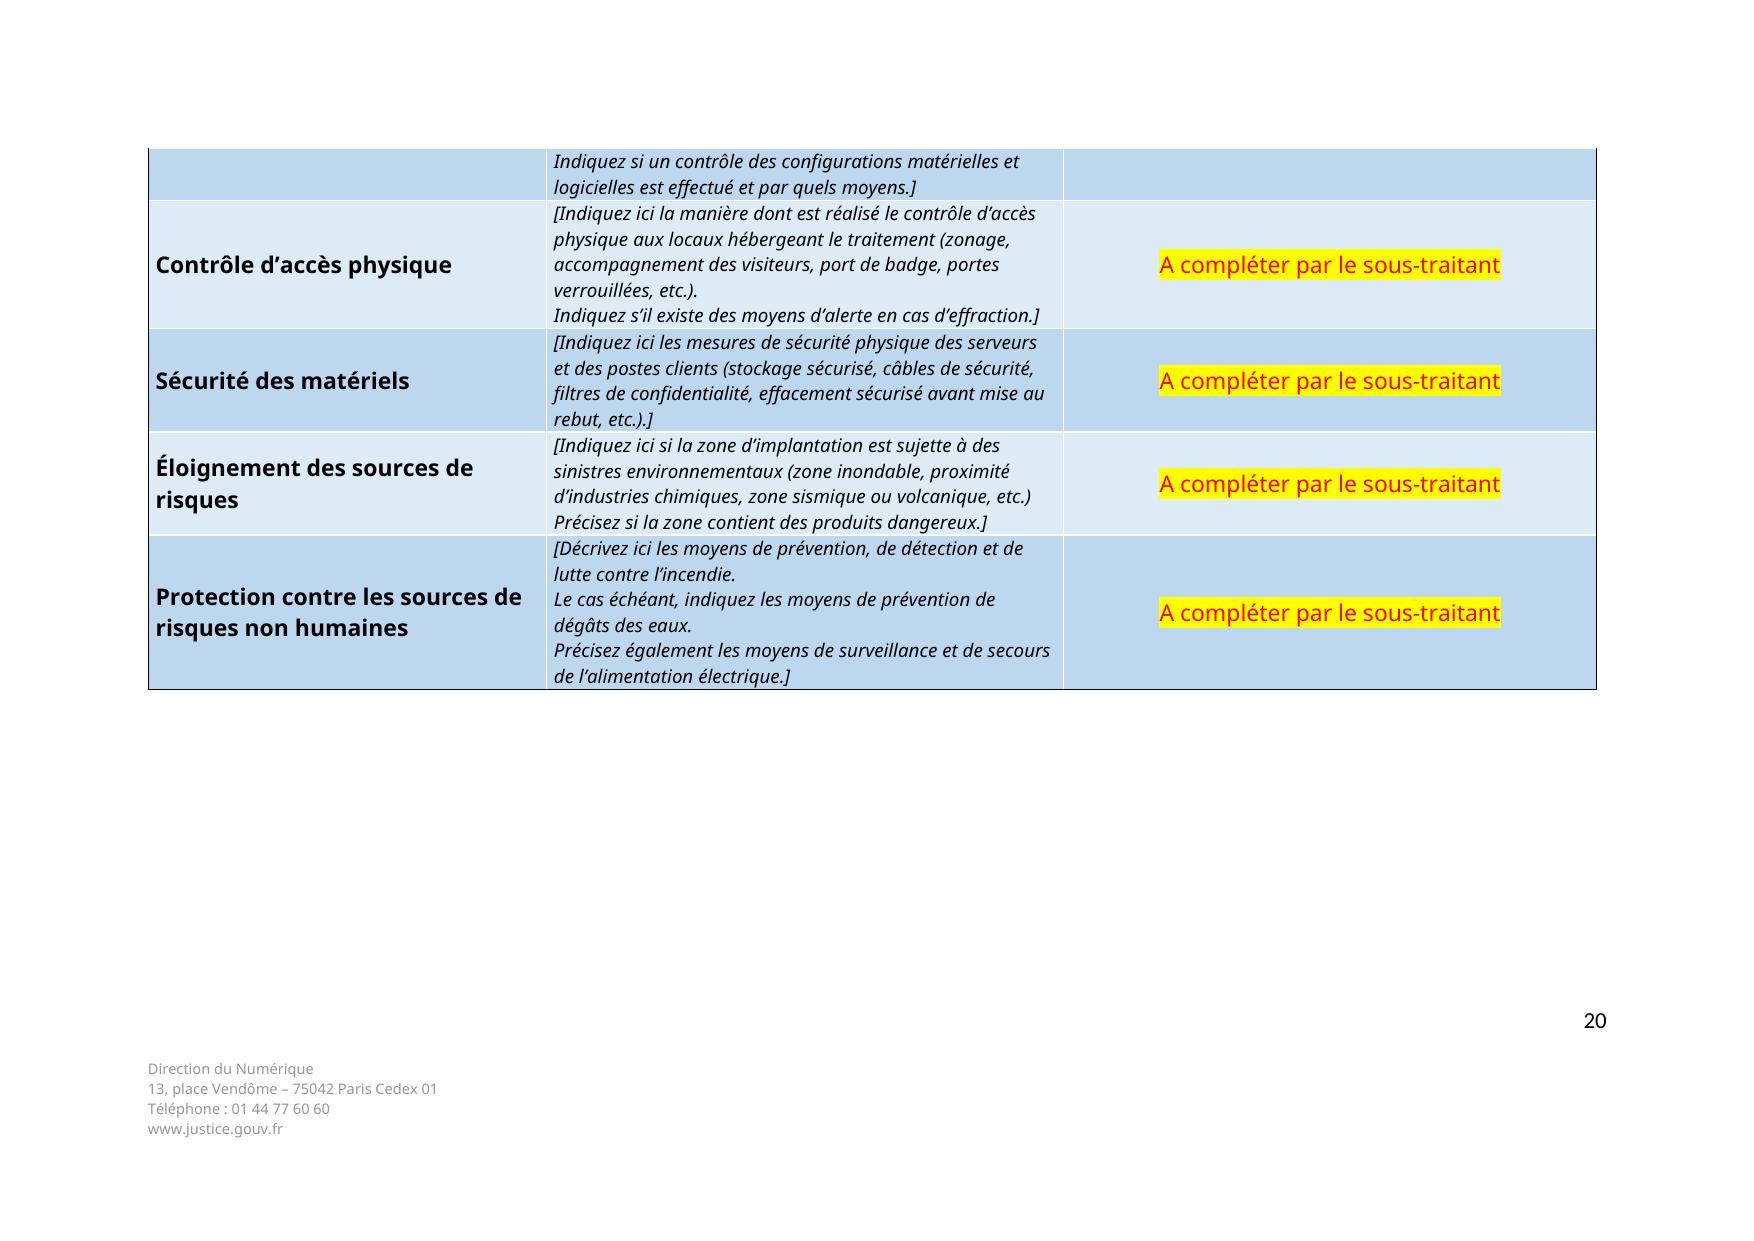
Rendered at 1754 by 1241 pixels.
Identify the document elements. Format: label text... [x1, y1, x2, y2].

table_cell Sécurité des matériels [149, 329, 546, 431]
table_cell Éloignement des sources de risques [149, 433, 546, 534]
table_cell Protection contre les sources de risques non humaines [149, 536, 546, 689]
table_cell A compléter par le sous-traitant [1064, 536, 1596, 689]
table_cell Surveillance [149, 149, 546, 200]
table_cell A compléter par le sous-traitant [1064, 201, 1596, 328]
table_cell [1064, 149, 1596, 200]
table_cell A compléter par le sous-traitant [1064, 329, 1596, 431]
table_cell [547, 149, 1063, 200]
table_cell A compléter par le sous-traitant [1064, 433, 1596, 534]
table_cell [Décrivez ici les moyens de prévention, de détection et de lutte contre l’incendie. Le cas échéant, indiquez les moyens de prévention de dégâts des eaux. Précisez également les moyens de surveillance et de secours de l’alimentation électrique.] [547, 536, 1063, 689]
table_cell Contrôle d’accès physique [149, 201, 546, 328]
table_cell [Indiquez ici la manière dont est réalisé le contrôle d’accès physique aux locaux hébergeant le traitement (zonage, accompagnement des visiteurs, port de badge, portes verrouillées, etc.). Indiquez s’il existe des moyens d’alerte en cas d’effraction.] [547, 201, 1063, 328]
table_cell [Indiquez ici si la zone d’implantation est sujette à des sinistres environnementaux (zone inondable, proximité d’industries chimiques, zone sismique ou volcanique, etc.) Précisez si la zone contient des produits dangereux.] [547, 433, 1063, 534]
table_cell [Indiquez ici les mesures de sécurité physique des serveurs et des postes clients (stockage sécurisé, câbles de sécurité, filtres de confidentialité, effacement sécurisé avant mise au rebut, etc.).] [547, 329, 1063, 431]
